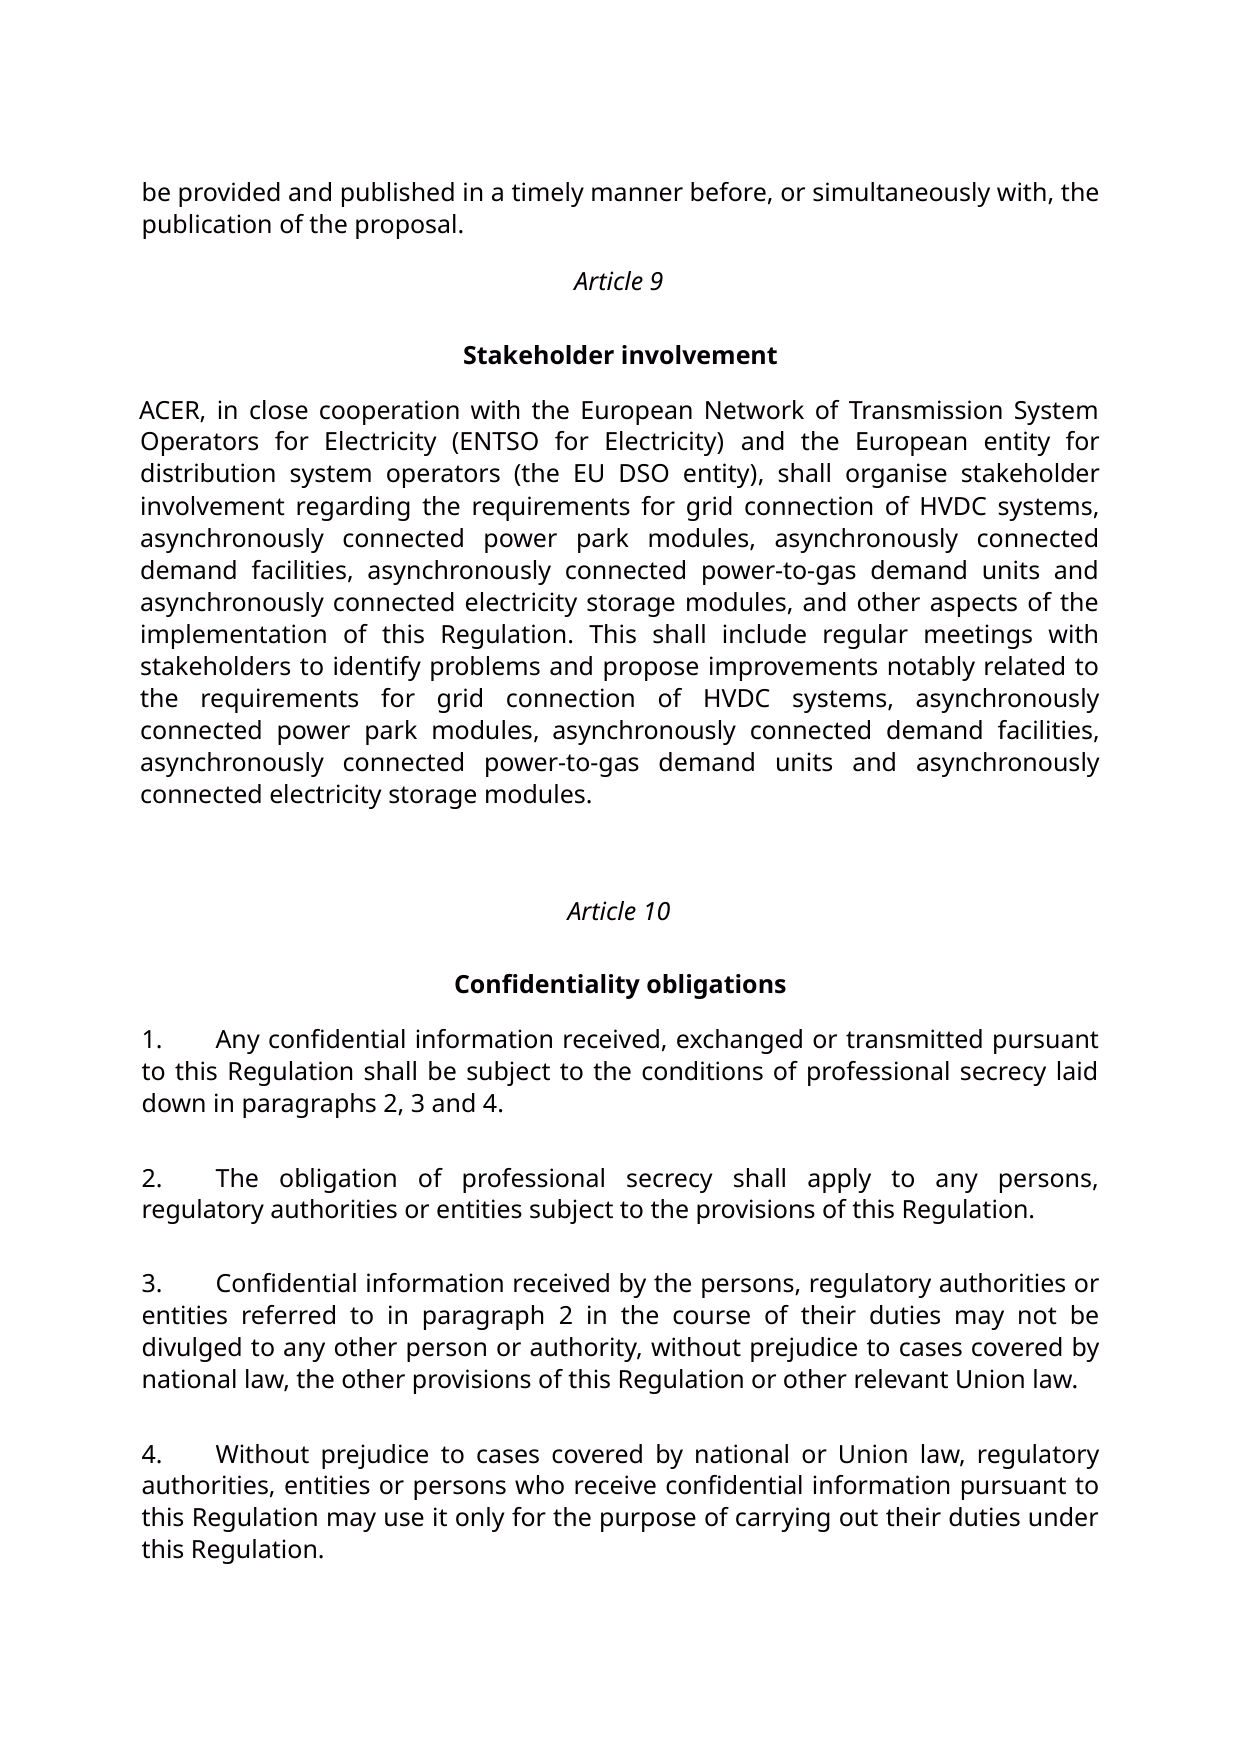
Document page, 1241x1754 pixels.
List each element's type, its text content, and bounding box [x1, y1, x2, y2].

text Confidentiality obligations [140, 968, 1100, 1000]
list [141, 176, 1100, 240]
text Stakeholder involvement [140, 339, 1100, 371]
list Any confidential information received, exchanged or transmitted pursuant to this Regulation shall be subject to the conditions of professional secrecy laid down in paragraphs 2, 3 and 4. [141, 1023, 1100, 1119]
subtitle Article 9 [140, 264, 1100, 298]
list Without prejudice to cases covered by national or Union law, regulatory authorities, entities or persons who receive confidential information pursuant to this Regulation may use it only for the purpose of carrying out their duties under this Regulation. [141, 1437, 1100, 1566]
list Confidential information received by the persons, regulatory authorities or entities referred to in paragraph 2 in the course of their duties may not be divulged to any other person or authority, without prejudice to cases covered by national law, the other provisions of this Regulation or other relevant Union law. [141, 1267, 1100, 1396]
subtitle Article 10 [140, 893, 1100, 927]
text ACER, in close cooperation with the European Network of Transmission System Operators for Electricity (ENTSO for Electricity) and the European entity for distribution system operators (the EU DSO entity), shall organise stakeholder involvement regarding the requirements for grid connection of HVDC systems, asynchronously connected power park modules, asynchronously connected demand facilities, asynchronously connected power-to-gas demand units and asynchronously connected electricity storage modules, and other aspects of the implementation of this Regulation. This shall include regular meetings with stakeholders to identify problems and propose improvements notably related to the requirements for grid connection of HVDC systems, asynchronously connected power park modules, asynchronously connected demand facilities, asynchronously connected power-to-gas demand units and asynchronously connected electricity storage modules. [139, 394, 1100, 811]
list The obligation of professional secrecy shall apply to any persons, regulatory authorities or entities subject to the provisions of this Regulation. [141, 1161, 1100, 1226]
